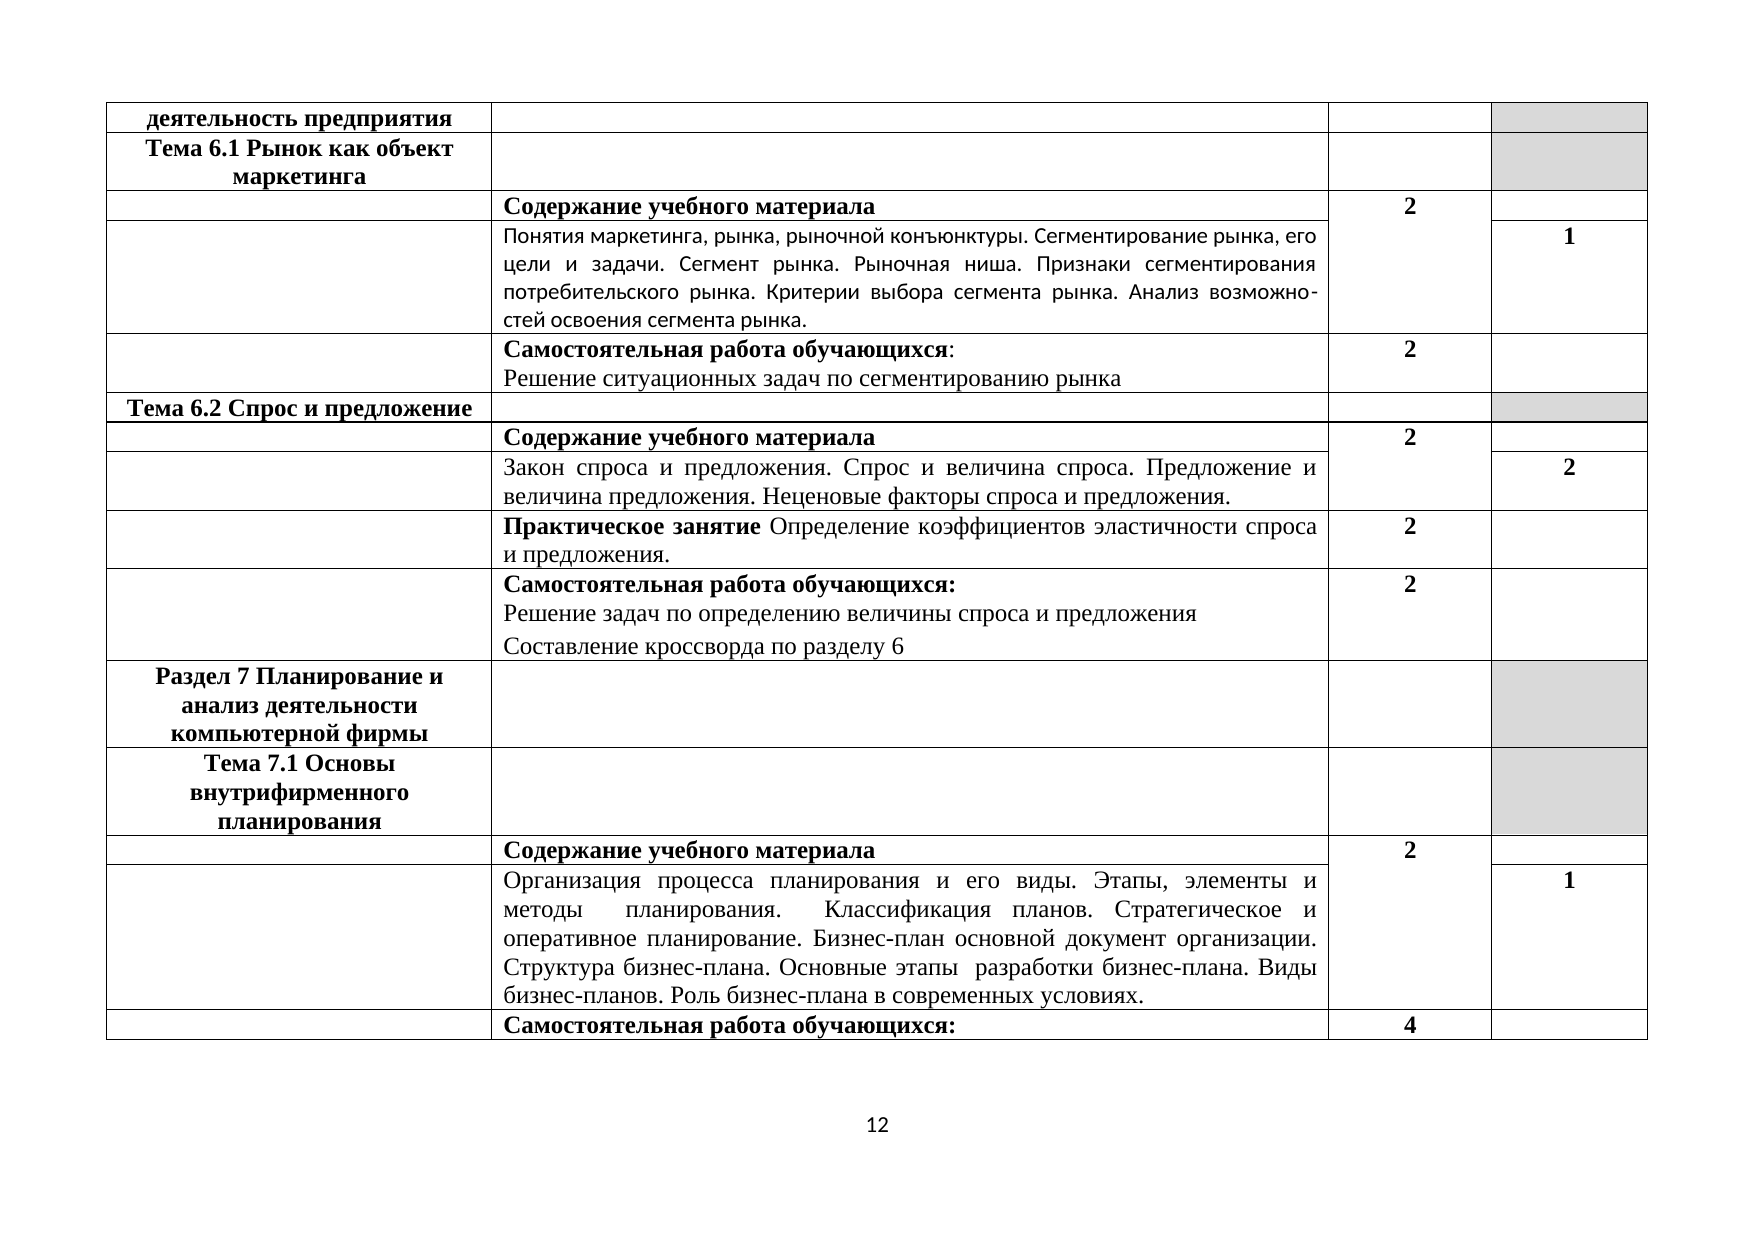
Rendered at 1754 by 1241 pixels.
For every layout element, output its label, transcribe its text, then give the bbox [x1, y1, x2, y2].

table_cell 1 [1492, 865, 1647, 1009]
table_cell [107, 1010, 491, 1039]
table_cell Практическое занятие Определение коэффициентов эластичности спроса и предложения. [492, 511, 1328, 568]
table_cell Тема 6.1 Рынок как объект маркетинга [107, 133, 491, 190]
table_cell [107, 191, 491, 220]
table_cell [107, 423, 491, 451]
table_cell Самостоятельная работа обучающихся: Решение задач по определению величины спроса и предложения Составление кроссворда по разделу 6 [492, 569, 1328, 660]
table_cell Раздел 7 Планирование и анализ деятельности компьютерной фирмы [107, 661, 491, 747]
table_cell 4 [1329, 1010, 1491, 1039]
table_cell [492, 1010, 1328, 1039]
table_cell Закон спроса и предложения. Спрос и величина спроса. Предложение и величина предложения. Неценовые факторы спроса и предложения. [492, 452, 1328, 510]
table_cell 2 [1329, 334, 1491, 392]
table_cell [492, 661, 1328, 747]
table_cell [107, 103, 491, 132]
table_cell [107, 836, 491, 864]
table_cell [1492, 334, 1647, 392]
table_cell [1492, 836, 1647, 864]
table_cell Организация процесса планирования и его виды. Этапы, элементы и методы планирования. Классификация планов. Стратегическое и оперативное планирование. Бизнес-план основной документ организации. Структура бизнес-плана. Основные этапы разработки бизнес-плана. Виды бизнес-планов. Роль бизнес-плана в современных условиях. [492, 865, 1328, 1009]
table_cell [1492, 133, 1647, 190]
table_cell [1492, 103, 1647, 132]
table_cell Содержание учебного материала [492, 836, 1328, 864]
table_cell 2 [1329, 511, 1491, 568]
table_cell 2 [1329, 836, 1491, 1009]
table_cell 2 [1329, 423, 1491, 510]
table_cell Содержание учебного материала [492, 191, 1328, 220]
table_cell [107, 865, 491, 1009]
table_cell [107, 569, 491, 660]
table_cell 2 [1329, 191, 1491, 333]
table_cell [492, 393, 1328, 421]
table_cell [1329, 393, 1491, 421]
table_cell [1492, 1010, 1647, 1039]
table_cell Самостоятельная работа обучающихся: Решение ситуационных задач по сегментированию рынка [492, 334, 1328, 392]
table_cell [1492, 569, 1647, 660]
table_cell [107, 334, 491, 392]
table_cell [1492, 191, 1647, 220]
table_cell [107, 452, 491, 510]
table_cell [1492, 511, 1647, 568]
table_cell [1329, 133, 1491, 190]
table_cell 2 [1329, 569, 1491, 660]
table_cell Содержание учебного материала [492, 423, 1328, 451]
table_cell 2 [1492, 452, 1647, 510]
table_cell 1 [1492, 221, 1647, 333]
table_cell [492, 133, 1328, 190]
table_cell [1492, 661, 1647, 747]
table_cell [1492, 423, 1647, 451]
table_cell Тема 7.1 Основы внутрифирменного планирования [107, 748, 491, 834]
table_cell [492, 748, 1328, 834]
table_cell [107, 511, 491, 568]
table_cell [1329, 661, 1491, 747]
table_cell [1329, 748, 1491, 834]
table_cell Понятия маркетинга, рынка, рыночной конъюнктуры. Сегментирование рынка, его цели и задачи. Сегмент рынка. Рыночная ниша. Признаки сегментирования потребительского рынка. Критерии выбора сегмента рынка. Анализ возможностей освоения сегмента рынка. [492, 221, 1328, 333]
table_cell [1492, 393, 1647, 421]
table_cell [1329, 103, 1491, 132]
table_cell [1492, 748, 1647, 834]
table_cell [492, 103, 1328, 132]
table_cell [107, 221, 491, 333]
table_cell Тема 6.2 Спрос и предложение [107, 393, 491, 421]
